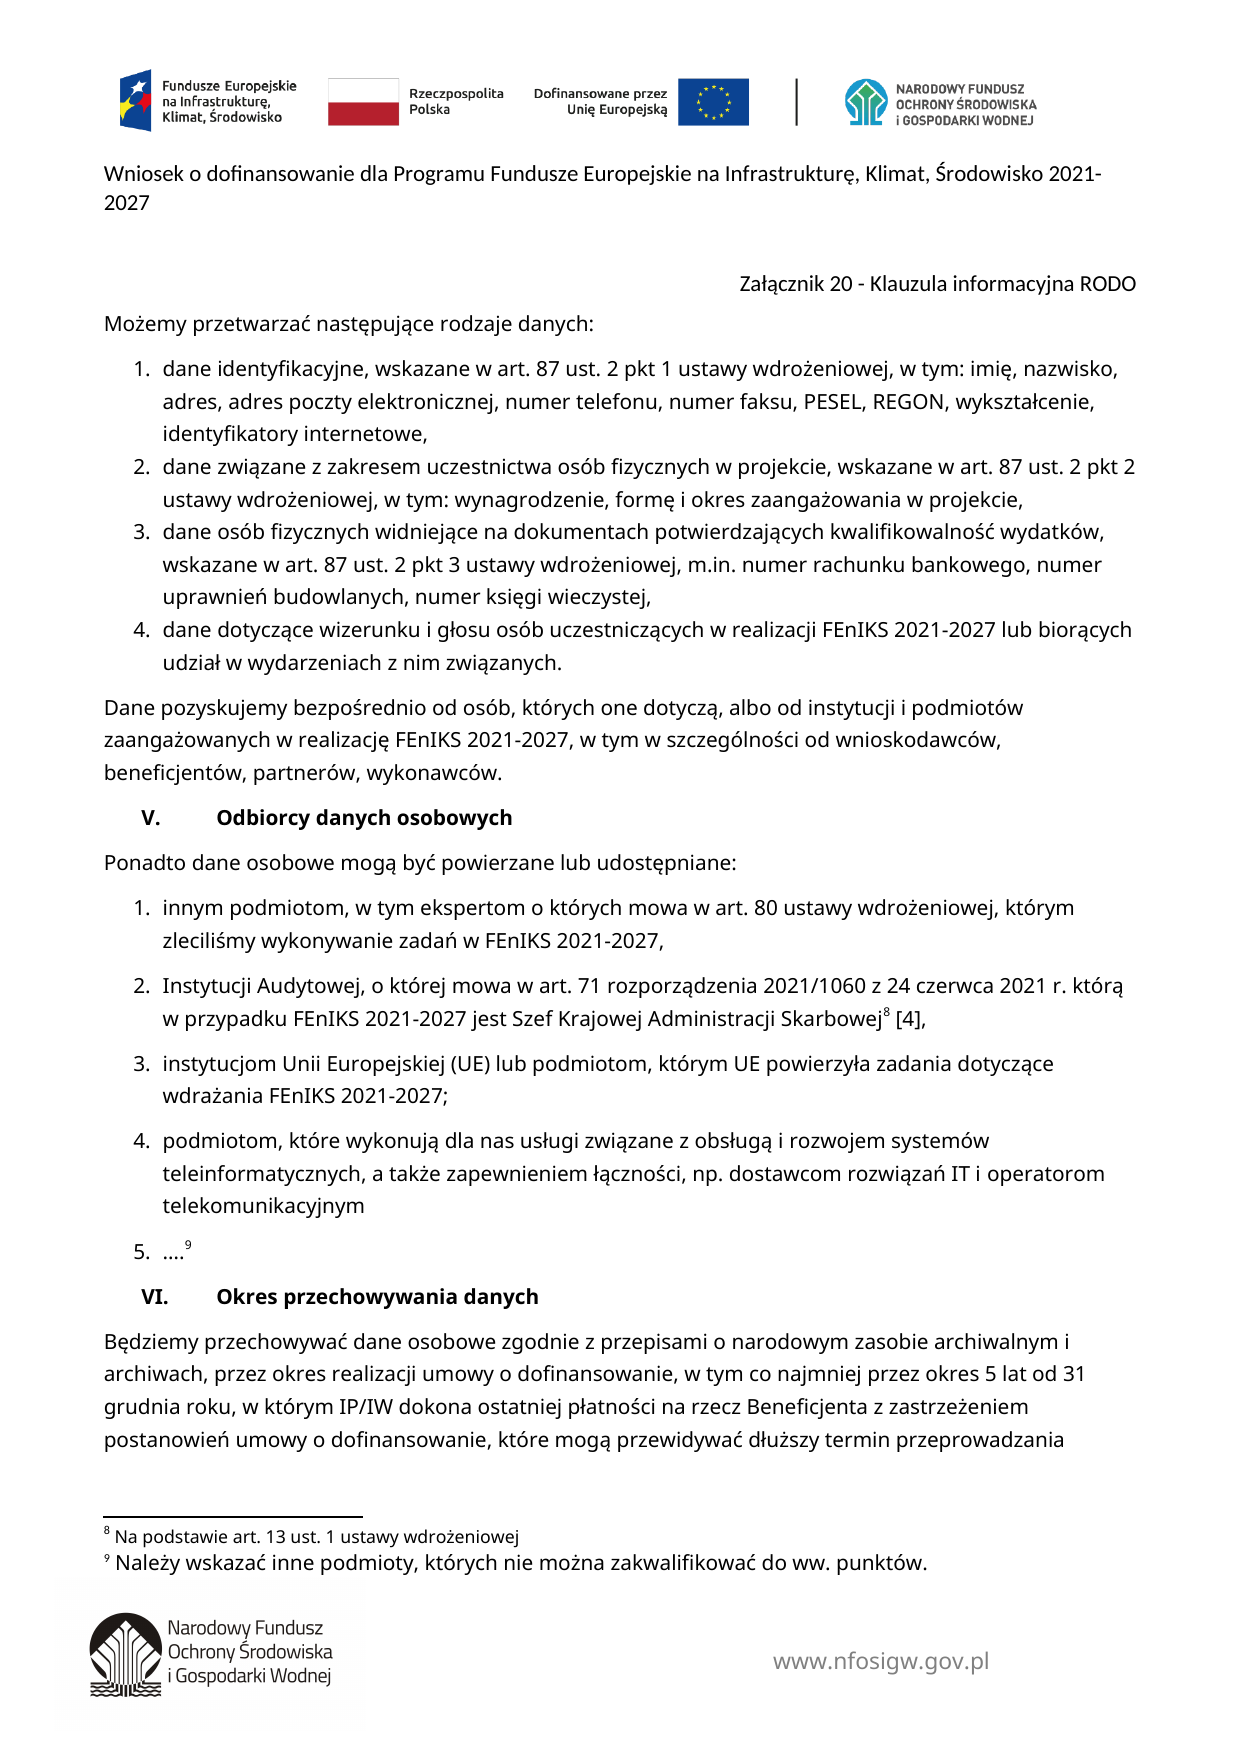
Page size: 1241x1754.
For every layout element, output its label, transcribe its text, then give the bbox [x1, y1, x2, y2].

text Możemy przetwarzać następujące rodzaje danych: [103, 309, 1137, 338]
list innym podmiotom, w tym ekspertom o których mowa w art. 80 ustawy wdrożeniowej, którym zleciliśmy wykonywanie zadań w FEnIKS 2021-2027, [133, 893, 1137, 954]
list dane identyfikacyjne, wskazane w art. 87 ust. 2 pkt 1 ustawy wdrożeniowej, w tym: imię, nazwisko, adres, adres poczty elektronicznej, numer telefonu, numer faksu, PESEL, REGON, wykształcenie, identyfikatory internetowe, [133, 354, 1137, 448]
list Okres przechowywania danych [141, 1282, 1137, 1310]
text Dane pozyskujemy bezpośrednio od osób, których one dotyczą, albo od instytucji i podmiotów zaangażowanych w realizację FEnIKS 2021-2027, w tym w szczególności od wnioskodawców, beneficjentów, partnerów, wykonawców. [103, 693, 1137, 786]
list Odbiorcy danych osobowych [141, 803, 1137, 832]
list …. [133, 1237, 1137, 1265]
list dane osób fizycznych widniejące na dokumentach potwierdzających kwalifikowalność wydatków, wskazane w art. 87 ust. 2 pkt 3 ustawy wdrożeniowej, m.in. numer rachunku bankowego, numer uprawnień budowlanych, numer księgi wieczystej, [133, 517, 1137, 611]
list Instytucji Audytowej, o której mowa w art. 71 rozporządzenia 2021/1060 z 24 czerwca 2021 r. którą w przypadku FEnIKS 2021-2027 jest Szef Krajowej Administracji Skarbowej [4], [133, 971, 1137, 1032]
list podmiotom, które wykonują dla nas usługi związane z obsługą i rozwojem systemów teleinformatycznych, a także zapewnieniem łączności, np. dostawcom rozwiązań IT i operatorom telekomunikacyjnym [133, 1126, 1137, 1220]
picture [53, 1577, 366, 1731]
list dane dotyczące wizerunku i głosu osób uczestniczących w realizacji FEnIKS 2021-2027 lub biorących udział w wydarzeniach z nim związanych. [133, 615, 1137, 676]
list dane związane z zakresem uczestnictwa osób fizycznych w projekcie, wskazane w art. 87 ust. 2 pkt 2 ustawy wdrożeniowej, w tym: wynagrodzenie, formę i okres zaangażowania w projekcie, [133, 452, 1137, 513]
picture [103, 53, 1049, 147]
text Ponadto dane osobowe mogą być powierzane lub udostępniane: [103, 848, 1137, 877]
list instytucjom Unii Europejskiej (UE) lub podmiotom, którym UE powierzyła zadania dotyczące wdrażania FEnIKS 2021-2027; [133, 1049, 1137, 1110]
